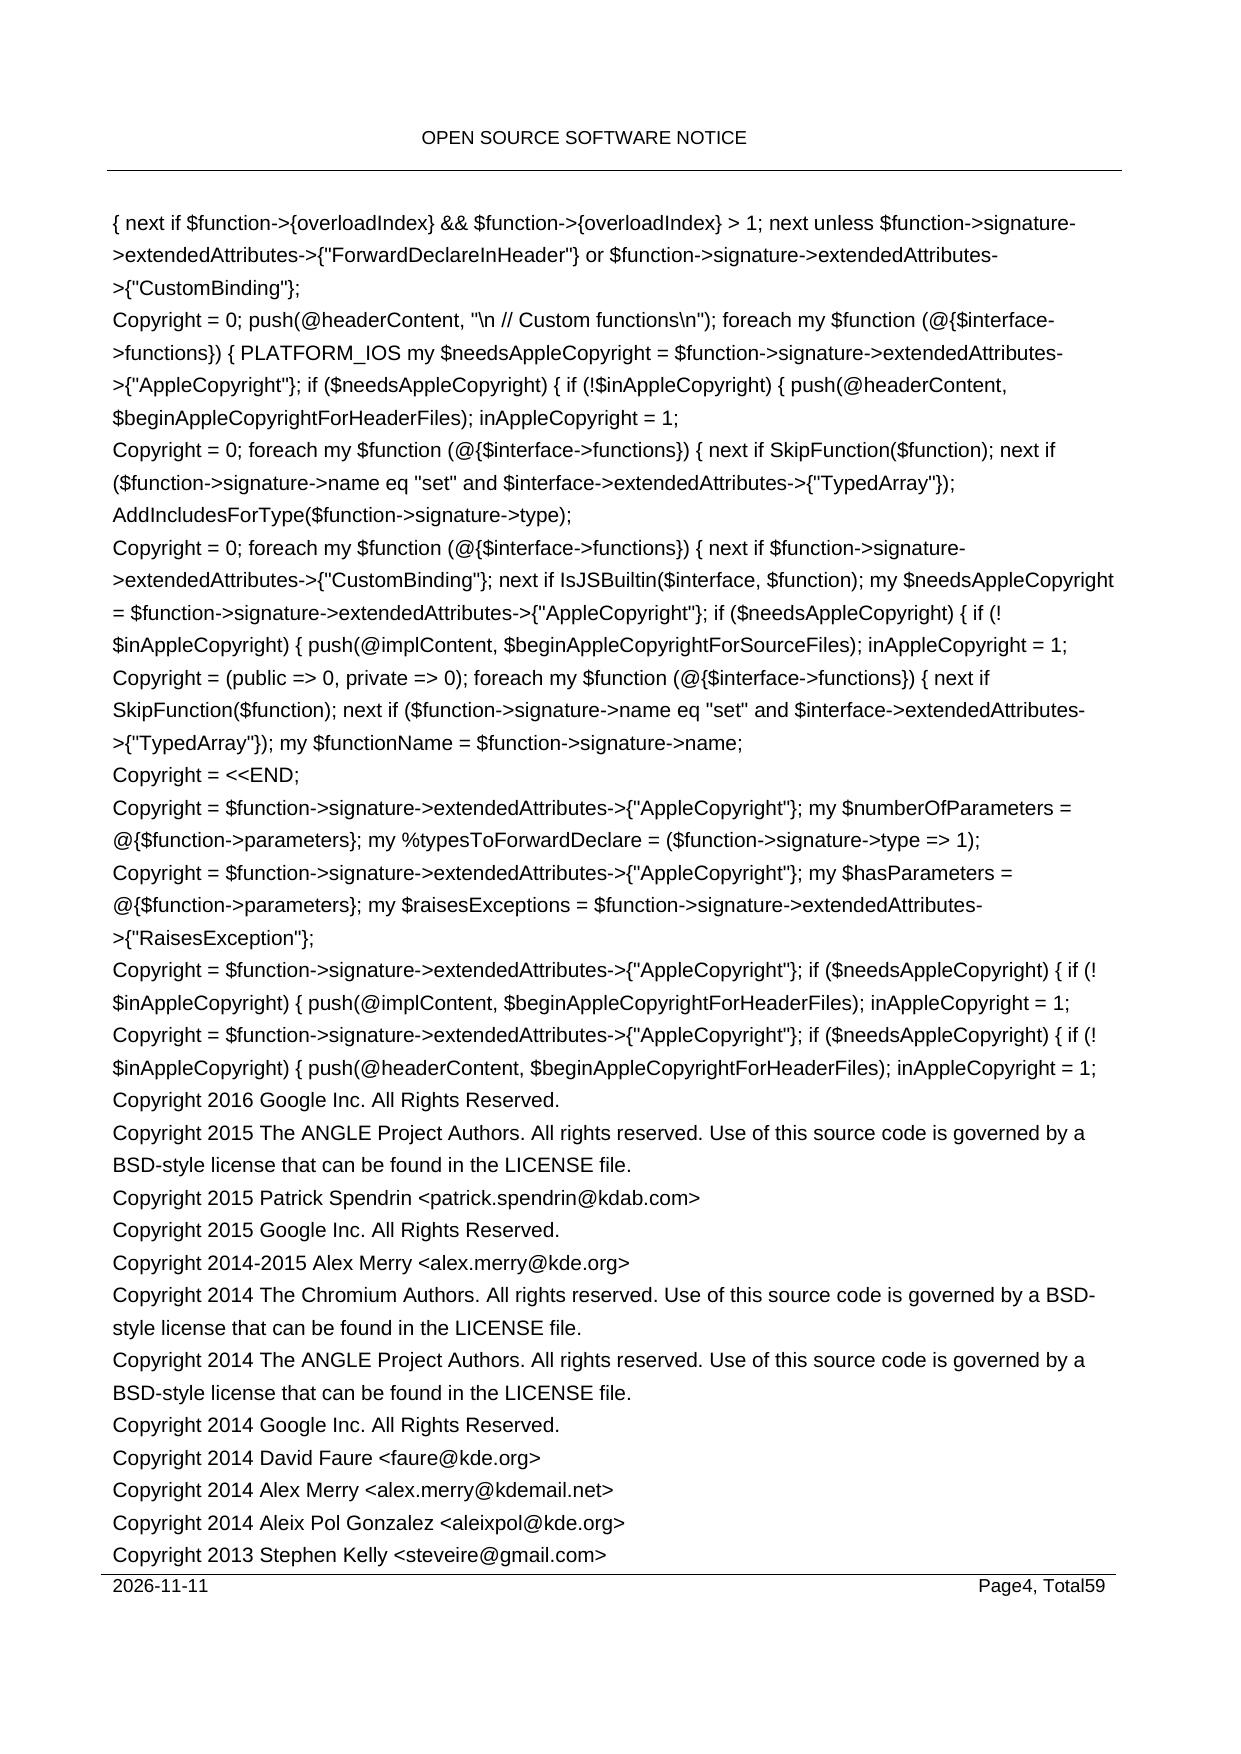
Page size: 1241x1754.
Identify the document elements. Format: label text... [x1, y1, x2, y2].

text Copyright = <<END; [112, 759, 1128, 791]
text Copyright 2014 David Faure <faure@kde.org> [112, 1441, 1128, 1474]
text Copyright 2014-2015 Alex Merry <alex.merry@kde.org> [112, 1246, 1128, 1279]
text Copyright 2015 Google Inc. All Rights Reserved. [112, 1214, 1128, 1246]
text Copyright 2013 Stephen Kelly <steveire@gmail.com> [112, 1539, 1128, 1571]
text Copyright 2014 Google Inc. All Rights Reserved. [112, 1409, 1128, 1441]
text Copyright = $function->signature->extendedAttributes->{"AppleCopyright"}; my $hasParameters = @{$function->parameters}; my $raisesExceptions = $function->signature->extendedAttributes->{"RaisesException"}; [112, 856, 1128, 954]
text Copyright 2015 Patrick Spendrin <patrick.spendrin@kdab.com> [112, 1181, 1128, 1214]
text Copyright = $function->signature->extendedAttributes->{"AppleCopyright"}; if ($needsAppleCopyright) { if (!$inAppleCopyright) { push(@implContent, $beginAppleCopyrightForHeaderFiles); inAppleCopyright = 1; [112, 954, 1128, 1019]
text Copyright = $function->signature->extendedAttributes->{"AppleCopyright"}; if ($needsAppleCopyright) { if (!$inAppleCopyright) { push(@headerContent, $beginAppleCopyrightForHeaderFiles); inAppleCopyright = 1; [112, 1019, 1128, 1084]
text Copyright = $function->signature->extendedAttributes->{"AppleCopyright"}; my $numberOfParameters = @{$function->parameters}; my %typesToForwardDeclare = ($function->signature->type => 1); [112, 791, 1128, 856]
text Copyright 2016 Google Inc. All Rights Reserved. [112, 1084, 1128, 1116]
text Copyright 2014 The ANGLE Project Authors. All rights reserved. Use of this source code is governed by a BSD-style license that can be found in the LICENSE file. [112, 1344, 1128, 1409]
text Copyright 2014 Aleix Pol Gonzalez <aleixpol@kde.org> [112, 1506, 1128, 1539]
text Copyright 2014 Alex Merry <alex.merry@kdemail.net> [112, 1474, 1128, 1506]
text Copyright 2015 The ANGLE Project Authors. All rights reserved. Use of this source code is governed by a BSD-style license that can be found in the LICENSE file. [112, 1116, 1128, 1181]
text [112, 206, 1128, 304]
text Copyright = 0; push(@headerContent, "\n // Custom functions\n"); foreach my $function (@{$interface->functions}) { PLATFORM_IOS my $needsAppleCopyright = $function->signature->extendedAttributes->{"AppleCopyright"}; if ($needsAppleCopyright) { if (!$inAppleCopyright) { push(@headerContent, $beginAppleCopyrightForHeaderFiles); inAppleCopyright = 1; [112, 304, 1128, 434]
text Copyright = (public => 0, private => 0); foreach my $function (@{$interface->functions}) { next if SkipFunction($function); next if ($function->signature->name eq "set" and $interface->extendedAttributes->{"TypedArray"}); my $functionName = $function->signature->name; [112, 661, 1128, 759]
text Copyright 2014 The Chromium Authors. All rights reserved. Use of this source code is governed by a BSD-style license that can be found in the LICENSE file. [112, 1279, 1128, 1344]
text Copyright = 0; foreach my $function (@{$interface->functions}) { next if SkipFunction($function); next if ($function->signature->name eq "set" and $interface->extendedAttributes->{"TypedArray"}); AddIncludesForType($function->signature->type); [112, 434, 1128, 531]
text Copyright = 0; foreach my $function (@{$interface->functions}) { next if $function->signature->extendedAttributes->{"CustomBinding"}; next if IsJSBuiltin($interface, $function); my $needsAppleCopyright = $function->signature->extendedAttributes->{"AppleCopyright"}; if ($needsAppleCopyright) { if (!$inAppleCopyright) { push(@implContent, $beginAppleCopyrightForSourceFiles); inAppleCopyright = 1; [112, 531, 1128, 661]
